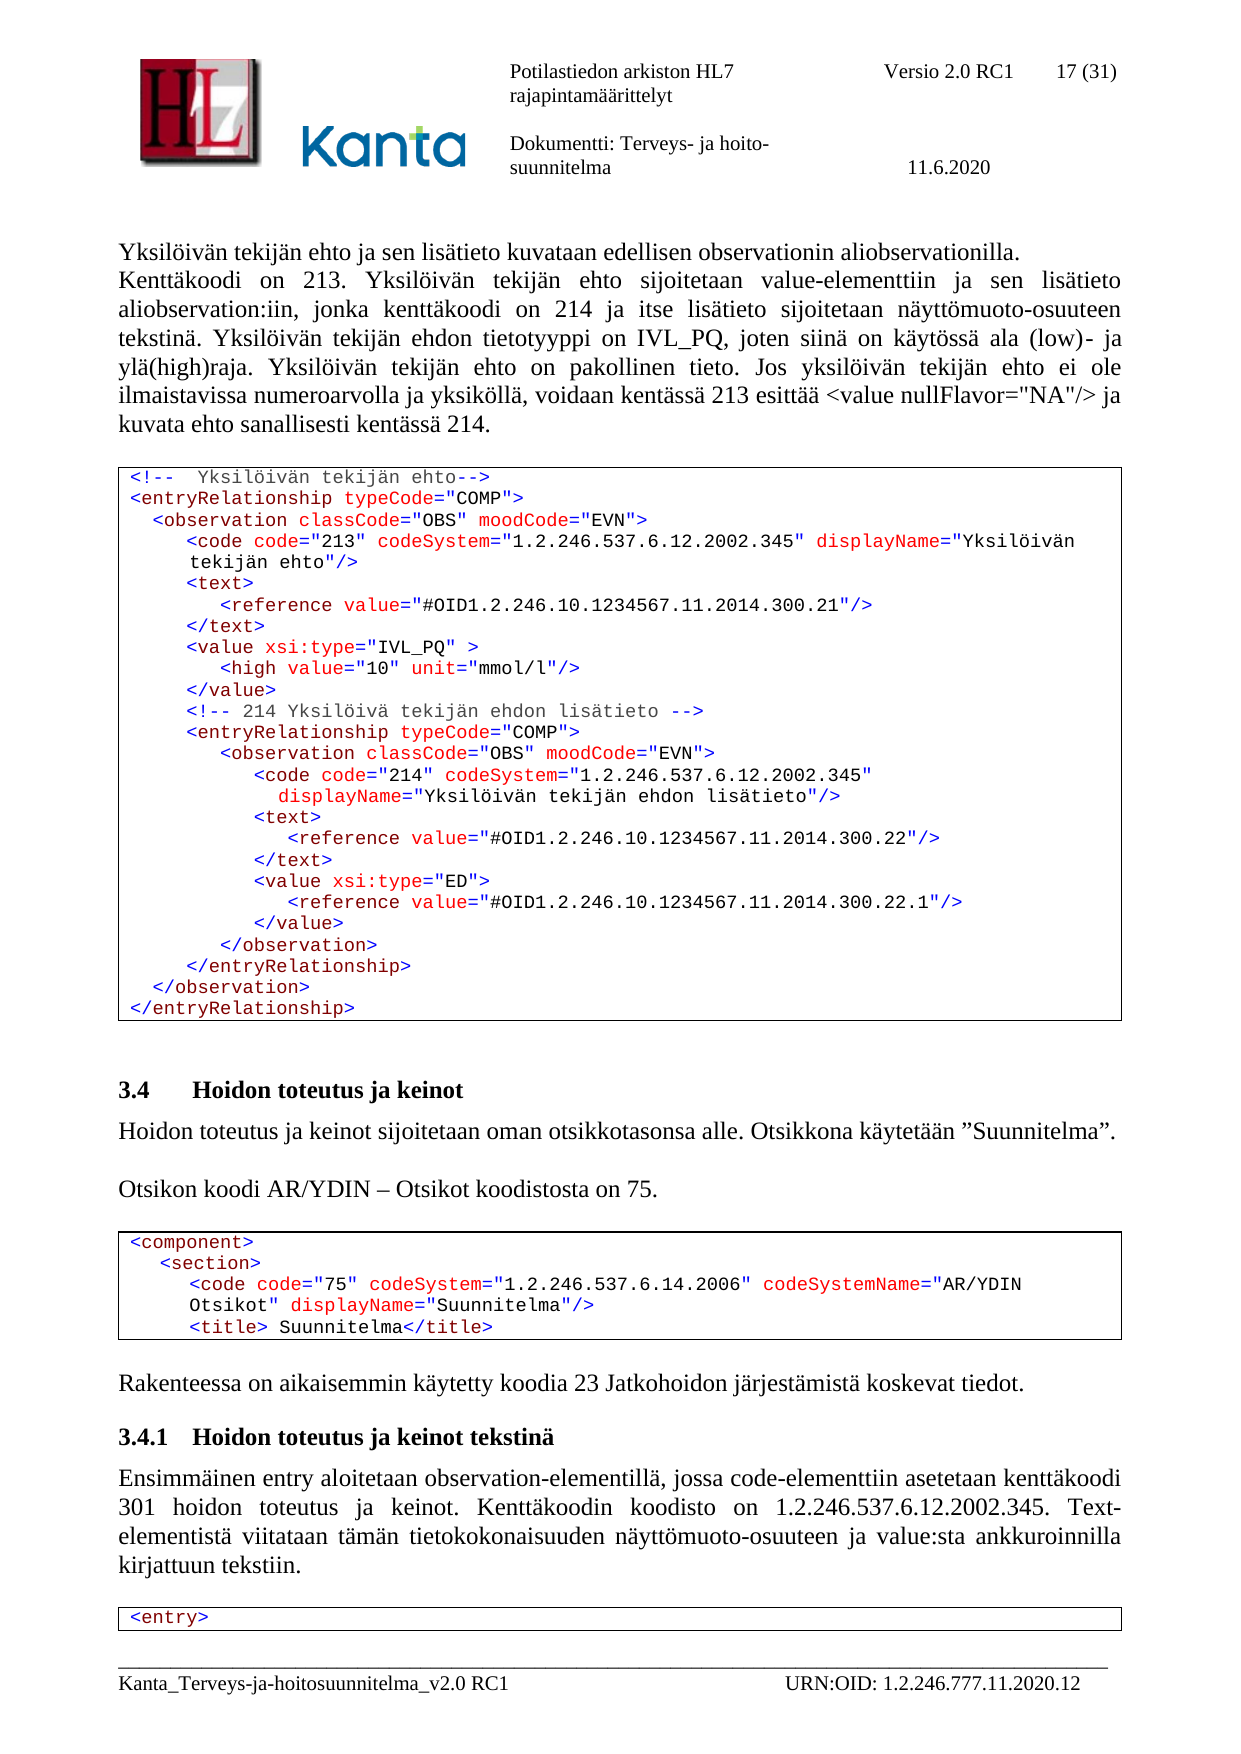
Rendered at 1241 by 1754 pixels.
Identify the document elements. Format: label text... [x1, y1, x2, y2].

picture [140, 59, 263, 167]
text Hoidon toteutus ja keinot sijoitetaan oman otsikkotasonsa alle. Otsikkona käytetään ”Suunnitelma”. [118, 1116, 1122, 1145]
text Yksilöivän tekijän ehto ja sen lisätieto kuvataan edellisen observationin aliobservationilla. [118, 237, 1122, 266]
subtitle Hoidon toteutus ja keinot tekstinä [118, 1422, 1122, 1451]
text Otsikon koodi AR/YDIN – Otsikot koodistosta on 75. [118, 1174, 1122, 1203]
subtitle Hoidon toteutus ja keinot [118, 1075, 1122, 1104]
table_header <!-- Yksilöivän tekijän ehto--> <entryRelationship typeCode="COMP"> <observation classCode="OBS" moodCode="EVN"> <code code="213" codeSystem="1.2.246.537.6.12.2002.345" displayName="Yksilöivän tekijän ehto"/> <text> <reference value="#OID1.2.246.10.1234567.11.2014.300.21"/> </text> <value xsi:type="IVL_PQ" > <high value="10" unit="mmol/l"/> </value> <!-- 214 Yksilöivä tekijän ehdon lisätieto --> <entryRelationship typeCode="COMP"> <observation classCode="OBS" moodCode="EVN"> <code code="214" codeSystem="1.2.246.537.6.12.2002.345" displayName="Yksilöivän tekijän ehdon lisätieto"/> <text> <reference value="#OID1.2.246.10.1234567.11.2014.300.22"/> </text> <value xsi:type="ED"> <reference value="#OID1.2.246.10.1234567.11.2014.300.22.1"/> </value> </observation> </entryRelationship> </observation> </entryRelationship> [119, 468, 1121, 1020]
picture [302, 126, 466, 167]
table_header <component> <section> <code code="75" codeSystem="1.2.246.537.6.14.2006" codeSystemName="AR/YDIN Otsikot" displayName="Suunnitelma"/> <title> Suunnitelma</title> [119, 1233, 1121, 1339]
text Ensimmäinen entry aloitetaan observation-elementillä, jossa code-elementtiin asetetaan kenttäkoodi 301 hoidon toteutus ja keinot. Kenttäkoodin koodisto on 1.2.246.537.6.12.2002.345. Text-elementistä viitataan tämän tietokokonaisuuden näyttömuoto-osuuteen ja value:sta ankkuroinnilla kirjattuun tekstiin. [118, 1463, 1122, 1578]
text Kenttäkoodi on 213. Yksilöivän tekijän ehto sijoitetaan value-elementtiin ja sen lisätieto aliobservation:iin, jonka kenttäkoodi on 214 ja itse lisätieto sijoitetaan näyttömuoto-osuuteen tekstinä. Yksilöivän tekijän ehdon tietotyyppi on IVL_PQ, joten siinä on käytössä ala (low)- ja ylä(high)raja. Yksilöivän tekijän ehto on pakollinen tieto. Jos yksilöivän tekijän ehto ei ole ilmaistavissa numeroarvolla ja yksiköllä, voidaan kentässä 213 esittää <value nullFlavor="NA"/> ja kuvata ehto sanallisesti kentässä 214. [118, 266, 1122, 438]
text Rakenteessa on aikaisemmin käytetty koodia 23 Jatkohoidon järjestämistä koskevat tiedot. [118, 1368, 1122, 1397]
